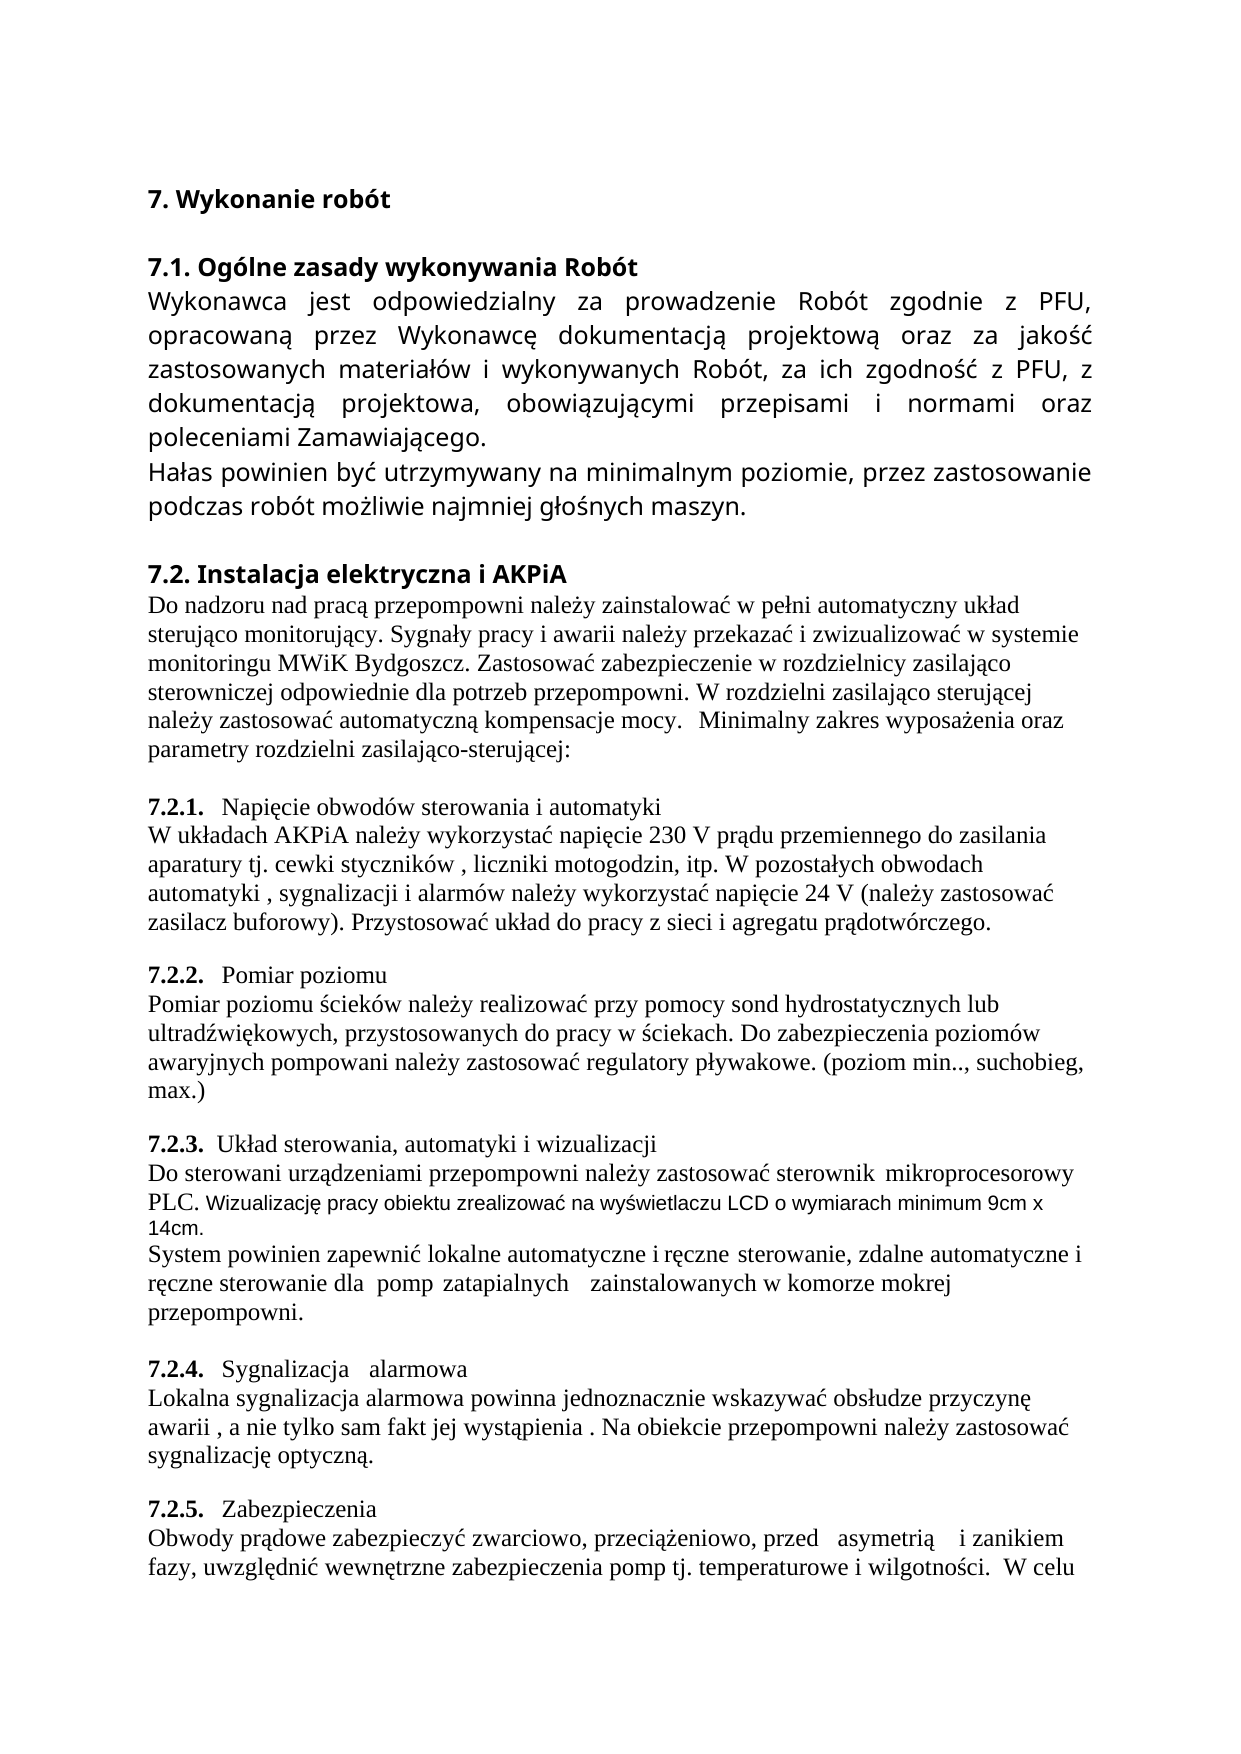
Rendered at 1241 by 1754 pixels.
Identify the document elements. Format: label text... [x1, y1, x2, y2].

text 7.2.3. Układ sterowania, automatyki i wizualizacji [148, 1129, 1093, 1158]
text W układach AKPiA należy wykorzystać napięcie 230 V prądu przemiennego do zasilania aparatury tj. cewki styczników , liczniki motogodzin, itp. W pozostałych obwodach automatyki , sygnalizacji i alarmów należy wykorzystać napięcie 24 V (należy zastosować zasilacz buforowy). Przystosować układ do pracy z sieci i agregatu prądotwórczego. [148, 820, 1093, 935]
text Pomiar poziomu ścieków należy realizować przy pomocy sond hydrostatycznych lub ultradźwiękowych, przystosowanych do pracy w ściekach. Do zabezpieczenia poziomów awaryjnych pompowani należy zastosować regulatory pływakowe. (poziom min.., suchobieg, max.) [148, 989, 1093, 1104]
text 7.2.4. Sygnalizacja alarmowa [148, 1354, 1093, 1383]
text Wykonawca jest odpowiedzialny za prowadzenie Robót zgodnie z PFU, opracowaną przez Wykonawcę dokumentacją projektową oraz za jakość zastosowanych materiałów i wykonywanych Robót, za ich zgodność z PFU, z dokumentacją projektowa, obowiązującymi przepisami i normami oraz poleceniami Zamawiającego. [148, 284, 1093, 454]
text System powinien zapewnić lokalne automatyczne i ręczne sterowanie, zdalne automatyczne i ręczne sterowanie dla pomp zatapialnych zainstalowanych w komorze mokrej przepompowni. [148, 1239, 1093, 1326]
text Do sterowani urządzeniami przepompowni należy zastosować sterownik mikroprocesorowy PLC. Wizualizację pracy obiektu zrealizować na wyświetlaczu LCD o wymiarach minimum 9cm x 14cm. [148, 1158, 1093, 1239]
text Do nadzoru nad pracą przepompowni należy zainstalować w pełni automatyczny układ sterująco monitorujący. Sygnały pracy i awarii należy przekazać i zwizualizować w systemie monitoringu MWiK Bydgoszcz. Zastosować zabezpieczenie w rozdzielnicy zasilająco sterowniczej odpowiednie dla potrzeb przepompowni. W rozdzielni zasilająco sterującej należy zastosować automatyczną kompensacje mocy. Minimalny zakres wyposażenia oraz parametry rozdzielni zasilająco-sterującej: [148, 590, 1093, 763]
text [148, 1523, 1093, 1581]
text Lokalna sygnalizacja alarmowa powinna jednoznacznie wskazywać obsłudze przyczynę awarii , a nie tylko sam fakt jej wystąpienia . Na obiekcie przepompowni należy zastosować sygnalizację optyczną. [148, 1383, 1093, 1469]
text 7.2. Instalacja elektryczna i AKPiA [148, 556, 1093, 590]
text 7. Wykonanie robót [148, 182, 1093, 216]
text 7.2.1. Napięcie obwodów sterowania i automatyki [148, 792, 1093, 820]
text Hałas powinien być utrzymywany na minimalnym poziomie, przez zastosowanie podczas robót możliwie najmniej głośnych maszyn. [148, 454, 1093, 522]
text 7.2.5. Zabezpieczenia [148, 1494, 1093, 1523]
text 7.1. Ogólne zasady wykonywania Robót [148, 250, 1093, 284]
text 7.2.2. Pomiar poziomu [148, 960, 1093, 989]
